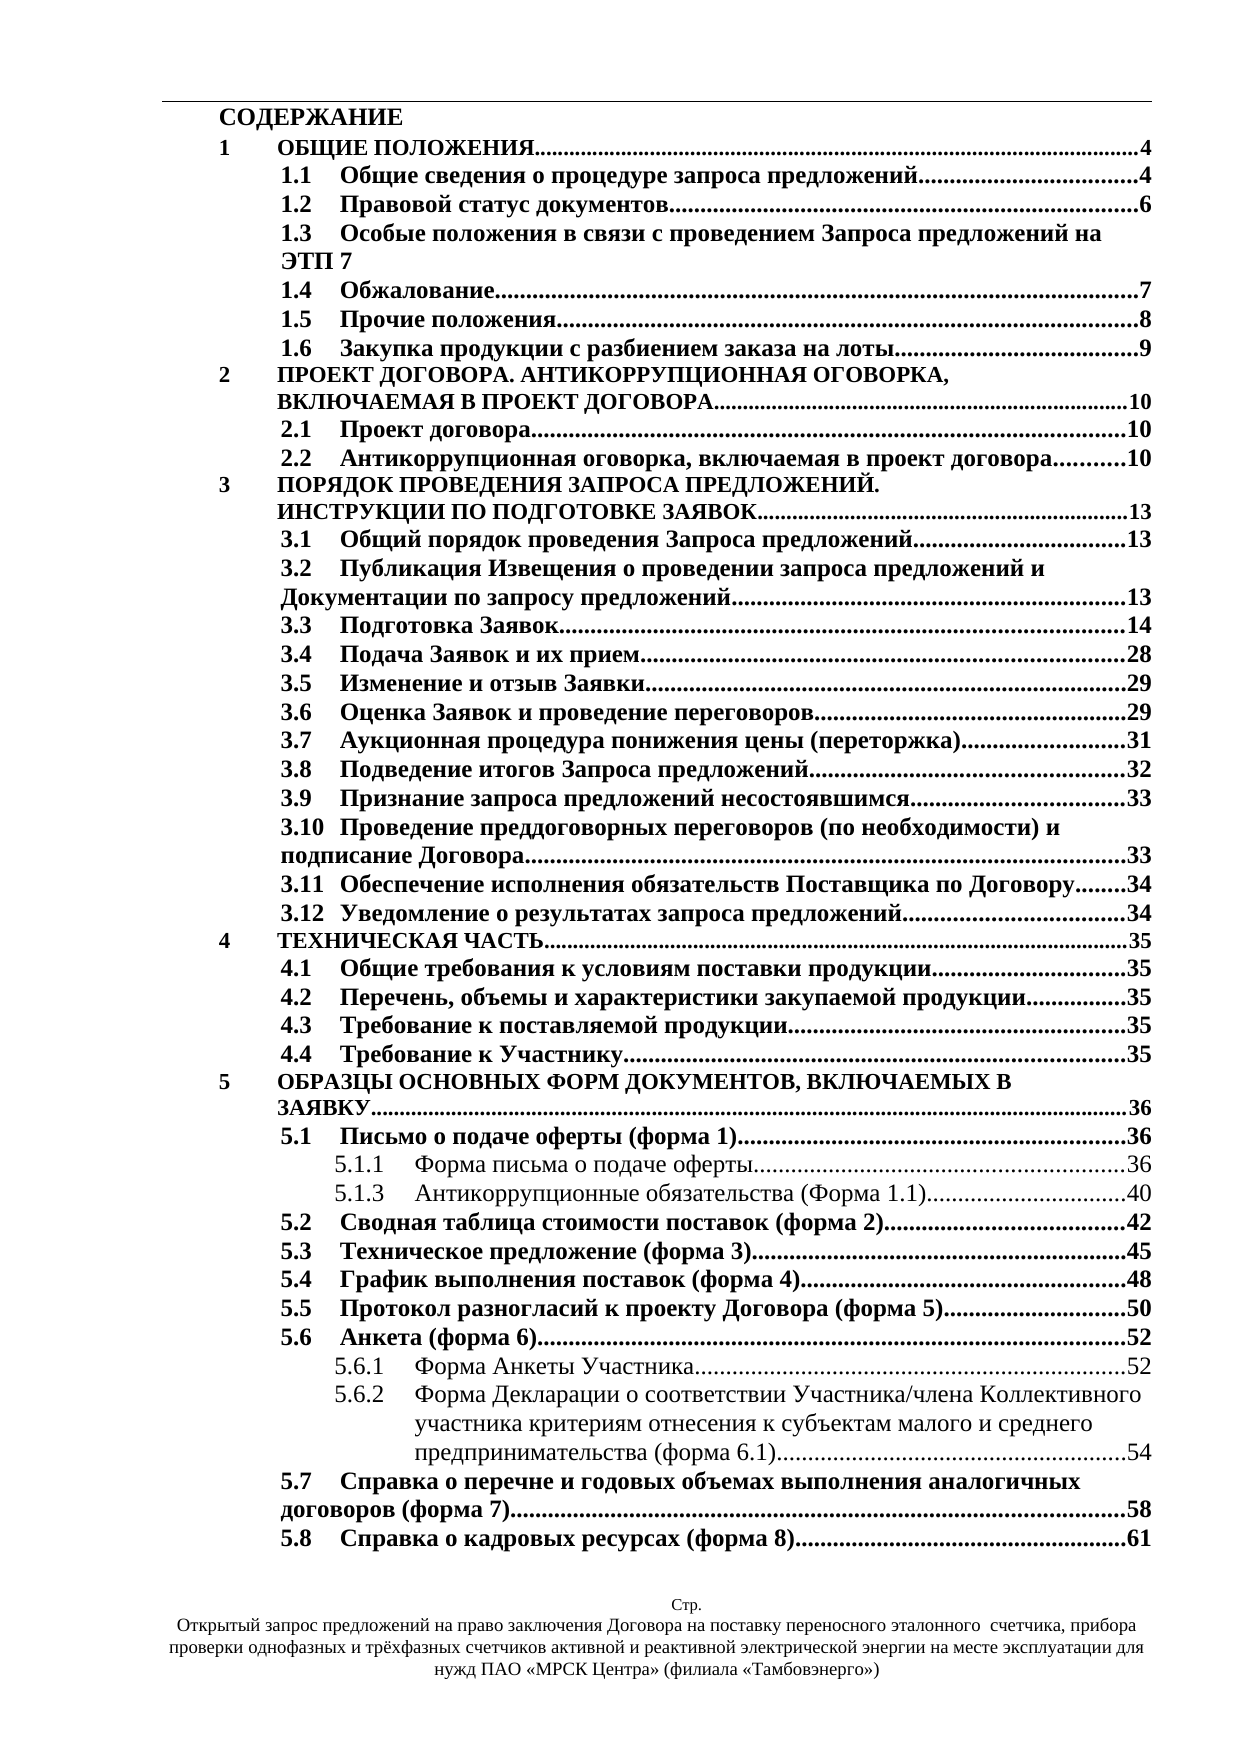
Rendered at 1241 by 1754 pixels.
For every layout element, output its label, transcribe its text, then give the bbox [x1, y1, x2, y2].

text 5.3 Техническое предложение (форма 3) 45 [280, 1236, 1133, 1264]
text 1 Общие положения 4 [218, 134, 1033, 160]
text 4.3 Требование к поставляемой продукции 35 [280, 1011, 1133, 1039]
text 3.6 Оценка Заявок и проведение переговоров 29 [280, 697, 1133, 726]
text 1.5 Прочие положения 8 [280, 304, 1133, 333]
text 2 Проект Договора. Антикоррупционная оговорка, включаемая в проект договора 10 [218, 361, 1033, 414]
text 5.6.2 Форма Декларации о соответствии Участника/члена Коллективного участника критериям отнесения к субъектам малого и среднего предпринимательства (форма 6.1) 54 [334, 1379, 1144, 1466]
text 4.1 Общие требования к условиям поставки продукции 35 [280, 953, 1133, 982]
text 3.2 Публикация Извещения о проведении запроса предложений и Документации по запросу предложений 13 [280, 553, 1133, 611]
text 3.4 Подача Заявок и их прием 28 [280, 639, 1133, 668]
text 3.12 Уведомление о результатах запроса предложений 34 [280, 898, 1133, 927]
text 3.7 Аукционная процедура понижения цены (переторжка) 31 [280, 726, 1133, 754]
text 3.9 Признание запроса предложений несостоявшимся 33 [280, 783, 1133, 812]
text 2.2 Антикоррупционная оговорка, включаемая в проект договора 10 [280, 443, 1133, 472]
text 5.2 Сводная таблица стоимости поставок (форма 2) 42 [280, 1207, 1133, 1236]
text 1.2 Правовой статус документов 6 [280, 189, 1133, 218]
text 3.5 Изменение и отзыв Заявки 29 [280, 668, 1133, 697]
text 3.3 Подготовка Заявок 14 [280, 611, 1133, 639]
text 5.6 Анкета (форма 6) 52 [280, 1322, 1133, 1351]
text 3 Порядок проведения Запроса предложений. Инструкции по подготовке Заявок 13 [218, 472, 1033, 524]
text СОДЕРЖАНИЕ [218, 102, 938, 131]
text 5 Образцы основных форм документов, включаемых в Заявку 36 [218, 1068, 1033, 1121]
text 3.10 Проведение преддоговорных переговоров (по необходимости) и подписание Договора 33 [280, 812, 1133, 869]
text 4.4 Требование к Участнику. 35 [280, 1039, 1133, 1068]
text 5.6.1 Форма Анкеты Участника 52 [334, 1351, 1144, 1379]
text 5.1 Письмо о подаче оферты (форма 1) 36 [280, 1121, 1133, 1149]
text 3.1 Общий порядок проведения Запроса предложений 13 [280, 524, 1133, 553]
text 5.7 Справка о перечне и годовых объемах выполнения аналогичных договоров (форма 7) 58 [280, 1466, 1133, 1523]
text 1.1 Общие сведения о процедуре запроса предложений 4 [280, 160, 1133, 189]
text 5.5 Протокол разногласий к проекту Договора (форма 5) 50 [280, 1293, 1133, 1322]
text 2.1 Проект договора 10 [280, 414, 1133, 443]
text 4 Техническая часть 35 [218, 927, 1033, 953]
text 5.8 Справка о кадровых ресурсах (форма 8) 61 [280, 1523, 1133, 1552]
text 1.4 Обжалование 7 [280, 275, 1133, 304]
text 3.8 Подведение итогов Запроса предложений 32 [280, 754, 1133, 783]
text 1.6 Закупка продукции с разбиением заказа на лоты 9 [280, 333, 1133, 361]
text 5.1.3 Антикоррупционные обязательства (Форма 1.1). 40 [334, 1178, 1144, 1207]
text 5.1.1 Форма письма о подаче оферты 36 [334, 1149, 1144, 1178]
text 4.2 Перечень, объемы и характеристики закупаемой продукции 35 [280, 982, 1133, 1011]
text 1.3 Особые положения в связи с проведением Запроса предложений на ЭТП 7 [280, 218, 1133, 275]
text 3.11 Обеспечение исполнения обязательств Поставщика по Договору 34 [280, 869, 1133, 898]
text 5.4 График выполнения поставок (форма 4) 48 [280, 1264, 1133, 1293]
